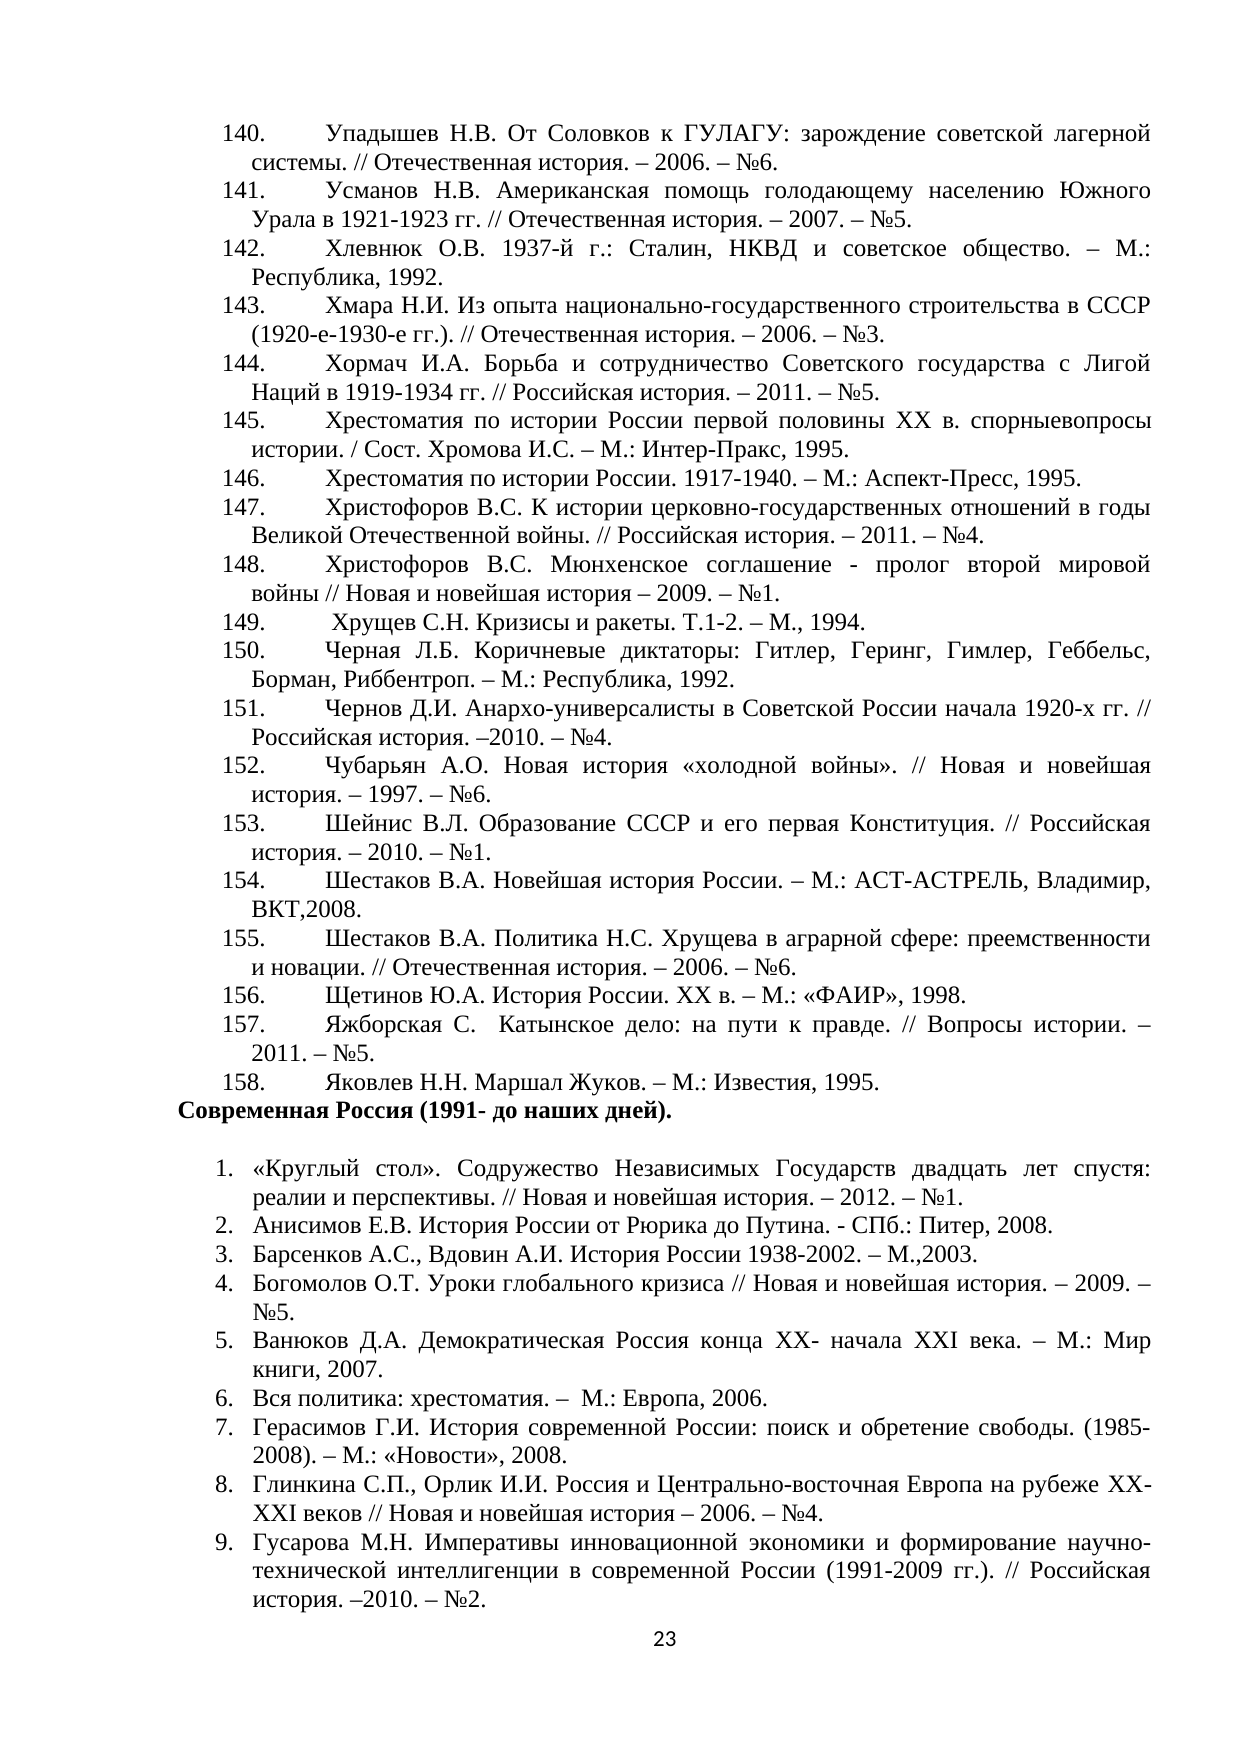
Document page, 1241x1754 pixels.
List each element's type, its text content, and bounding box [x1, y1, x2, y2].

list Вся политика: хрестоматия. – М.: Европа, 2006. [215, 1383, 1152, 1412]
list Христофоров В.С. Мюнхенское соглашение - пролог второй мировой войны // Новая и новейшая история – 2009. – №1. [222, 549, 1152, 607]
list Герасимов Г.И. История современной России: поиск и обретение свободы. (1985-2008). – М.: «Новости», 2008. [215, 1412, 1152, 1469]
list «Круглый стол». Содружество Независимых Государств двадцать лет спустя: реалии и перспективы. // Новая и новейшая история. – 2012. – №1. [215, 1153, 1152, 1211]
list Хрестоматия по истории России первой половины XX в. спорныевопросы истории. / Сост. Хромова И.С. – М.: Интер-Пракс, 1995. [222, 406, 1152, 463]
list Упадышев Н.В. От Соловков к ГУЛАГУ: зарождение советской лагерной системы. // Отечественная история. – 2006. – №6. [222, 118, 1152, 176]
list Усманов Н.В. Американская помощь голодающему населению Южного Урала в 1921-1923 гг. // Отечественная история. – 2007. – №5. [222, 176, 1152, 233]
list Богомолов О.Т. Уроки глобального кризиса // Новая и новейшая история. – 2009. – №5. [215, 1268, 1152, 1326]
list Анисимов Е.В. История России от Рюрика до Путина. - СПб.: Питер, 2008. [215, 1211, 1152, 1239]
text Современная Россия (1991- до наших дней). [177, 1096, 1152, 1124]
list Черная Л.Б. Коричневые диктаторы: Гитлер, Геринг, Гимлер, Геббельс, Борман, Риббентроп. – М.: Республика, 1992. [222, 636, 1152, 693]
list Хлевнюк О.В. 1937-й г.: Сталин, НКВД и советское общество. – М.: Республика, 1992. [222, 233, 1152, 291]
list Ванюков Д.А. Демократическая Россия конца XX- начала XXI века. – М.: Мир книги, 2007. [215, 1326, 1152, 1383]
list Шестаков В.А. Политика Н.С. Хрущева в аграрной сфере: преемственности и новации. // Отечественная история. – 2006. – №6. [222, 923, 1152, 981]
list Барсенков А.С., Вдовин А.И. История России 1938-2002. – М.,2003. [215, 1239, 1152, 1268]
list Гусарова М.Н. Императивы инновационной экономики и формирование научно-технической интеллигенции в современной России (1991-2009 гг.). // Российская история. –2010. – №2. [215, 1527, 1152, 1613]
list Глинкина С.П., Орлик И.И. Россия и Центрально-восточная Европа на рубеже XX-XXI веков // Новая и новейшая история – 2006. – №4. [215, 1469, 1152, 1527]
list Шестаков В.А. Новейшая история России. – М.: АСТ-АСТРЕЛЬ, Владимир, ВКТ,2008. [222, 866, 1152, 923]
list Христофоров В.С. К истории церковно-государственных отношений в годы Великой Отечественной войны. // Российская история. – 2011. – №4. [222, 492, 1152, 549]
list Хмара Н.И. Из опыта национально-государственного строительства в СССР (1920-е-1930-е гг.). // Отечественная история. – 2006. – №3. [222, 291, 1152, 348]
list Шейнис В.Л. Образование СССР и его первая Конституция. // Российская история. – 2010. – №1. [222, 808, 1152, 866]
list Чубарьян А.О. Новая история «холодной войны». // Новая и новейшая история. – 1997. – №6. [222, 751, 1152, 808]
list Щетинов Ю.А. История России. XX в. – М.: «ФАИР», 1998. [222, 981, 1152, 1009]
list Яковлев Н.Н. Маршал Жуков. – М.: Известия, 1995. [222, 1067, 1152, 1096]
list Чернов Д.И. Анархо-универсалисты в Советской России начала 1920-х гг. // Российская история. –2010. – №4. [222, 693, 1152, 751]
list Хрестоматия по истории России. 1917-1940. – М.: Аспект-Пресс, 1995. [222, 463, 1152, 492]
list Хормач И.А. Борьба и сотрудничество Советского государства с Лигой Наций в 1919-1934 гг. // Российская история. – 2011. – №5. [222, 348, 1152, 406]
list Яжборская С. Катынское дело: на пути к правде. // Вопросы истории. – 2011. – №5. [222, 1009, 1152, 1067]
list Хрущев С.Н. Кризисы и ракеты. Т.1-2. – М., 1994. [222, 607, 1152, 636]
